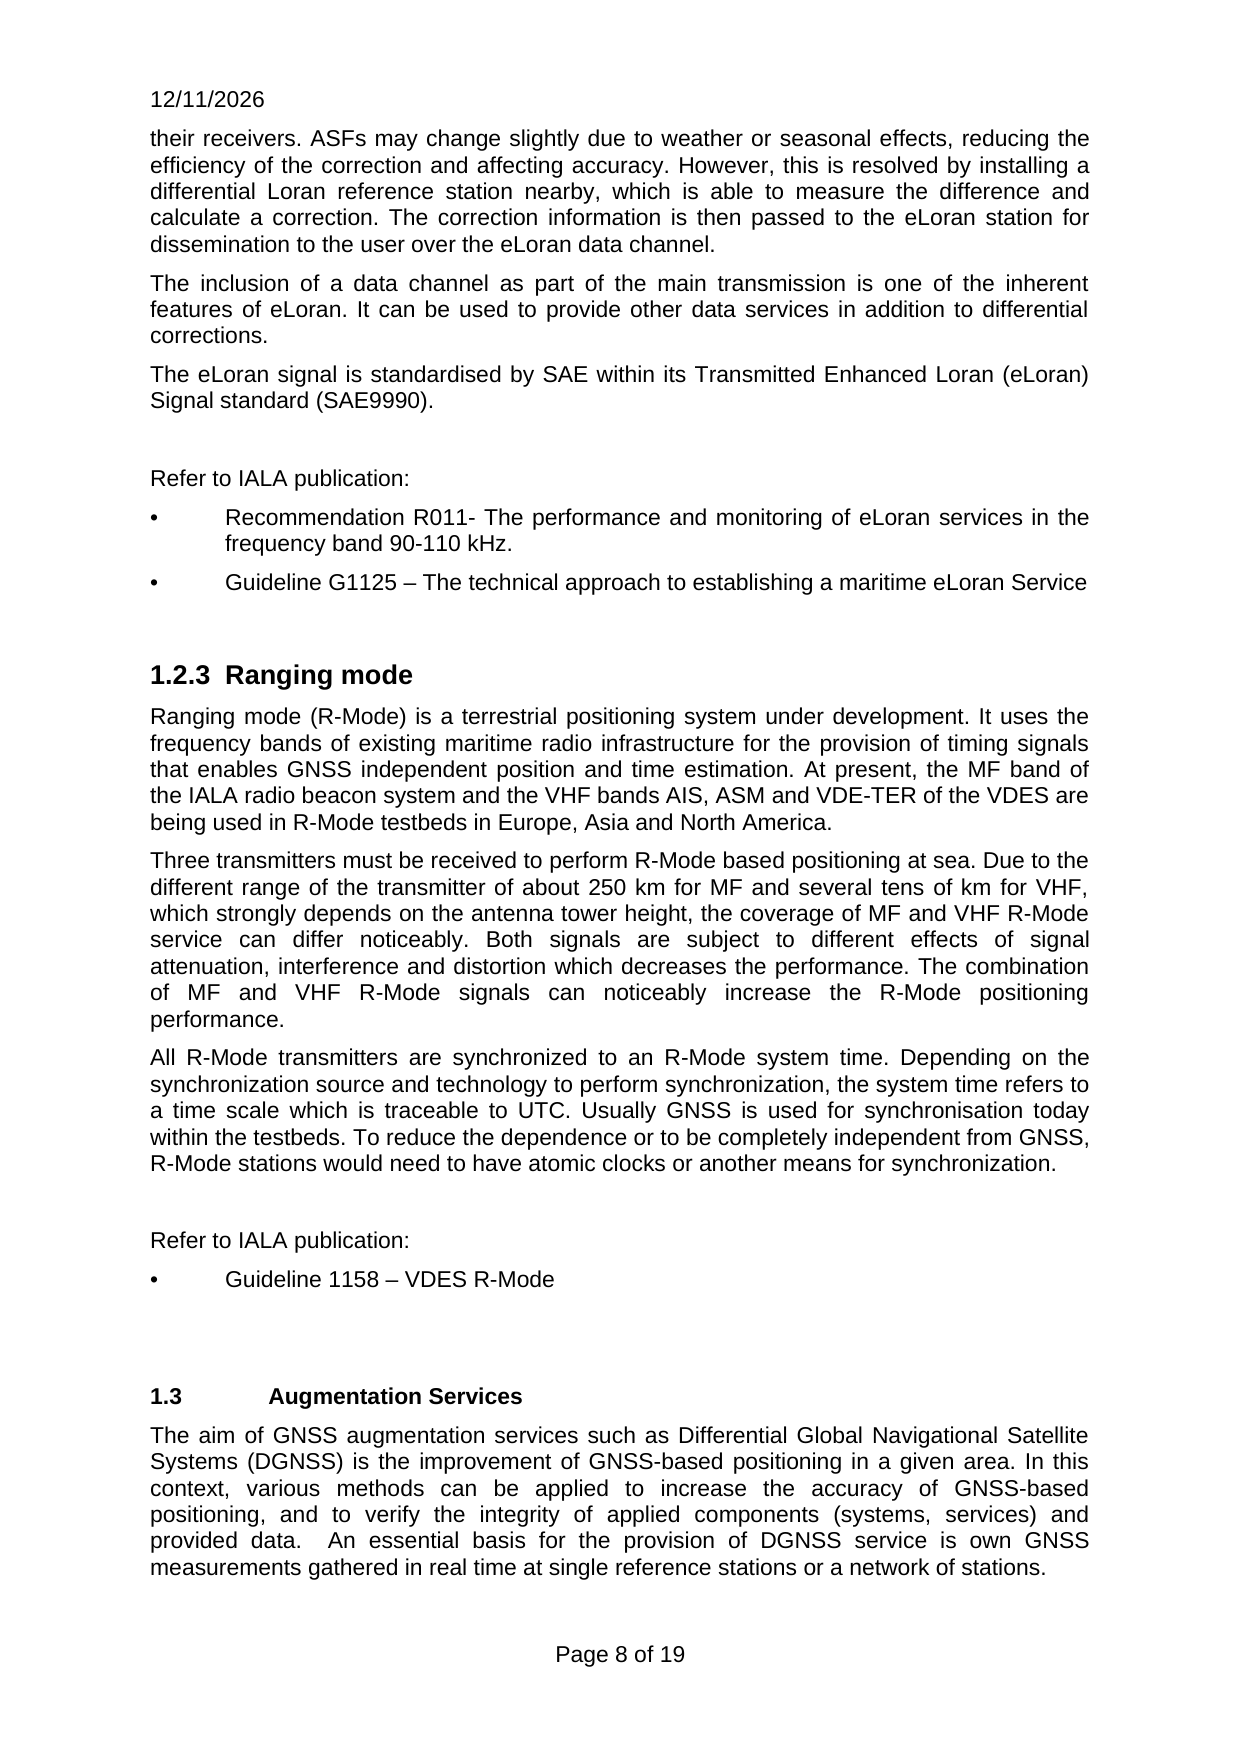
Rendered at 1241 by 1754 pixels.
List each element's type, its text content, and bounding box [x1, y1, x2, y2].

text Refer to IALA publication: [150, 1227, 1090, 1254]
text The aim of GNSS augmentation services such as Differential Global Navigational Satellite Systems (DGNSS) is the improvement of GNSS-based positioning in a given area. In this context, various methods can be applied to increase the accuracy of GNSS-based positioning, and to verify the integrity of applied components (systems, services) and provided data. An essential basis for the provision of DGNSS service is own GNSS measurements gathered in real time at single reference stations or a network of stations. [150, 1422, 1090, 1580]
text • Recommendation R011- The performance and monitoring of eLoran services in the frequency band 90-110 kHz. [150, 504, 1090, 557]
text The eLoran signal is standardised by SAE within its Transmitted Enhanced Loran (eLoran) Signal standard (SAE9990). [150, 361, 1090, 414]
text All R-Mode transmitters are synchronized to an R-Mode system time. Depending on the synchronization source and technology to perform synchronization, the system time refers to a time scale which is traceable to UTC. Usually GNSS is used for synchronisation today within the testbeds. To reduce the dependence or to be completely independent from GNSS, R-Mode stations would need to have atomic clocks or another means for synchronization. [150, 1044, 1090, 1176]
text The inclusion of a data channel as part of the main transmission is one of the inherent features of eLoran. It can be used to provide other data services in addition to differential corrections. [150, 269, 1090, 348]
text Refer to IALA publication: [150, 465, 1090, 491]
text • Guideline 1158 – VDES R-Mode [150, 1266, 1090, 1293]
text Ranging mode (R-Mode) is a terrestrial positioning system under development. It uses the frequency bands of existing maritime radio infrastructure for the provision of timing signals that enables GNSS independent position and time estimation. At present, the MF band of the IALA radio beacon system and the VHF bands AIS, ASM and VDE-TER of the VDES are being used in R-Mode testbeds in Europe, Asia and North America. [150, 703, 1090, 835]
text Three transmitters must be received to perform R-Mode based positioning at sea. Due to the different range of the transmitter of about 250 km for MF and several tens of km for VHF, which strongly depends on the antenna tower height, the coverage of MF and VHF R-Mode service can differ noticeably. Both signals are subject to different effects of signal attenuation, interference and distortion which decreases the performance. The combination of MF and VHF R-Mode signals can noticeably increase the R-Mode positioning performance. [150, 847, 1090, 1032]
subtitle Ranging mode [150, 659, 1090, 691]
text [150, 125, 1090, 257]
subtitle Augmentation Services [150, 1383, 1090, 1409]
text • Guideline G1125 – The technical approach to establishing a maritime eLoran Service [150, 569, 1090, 596]
